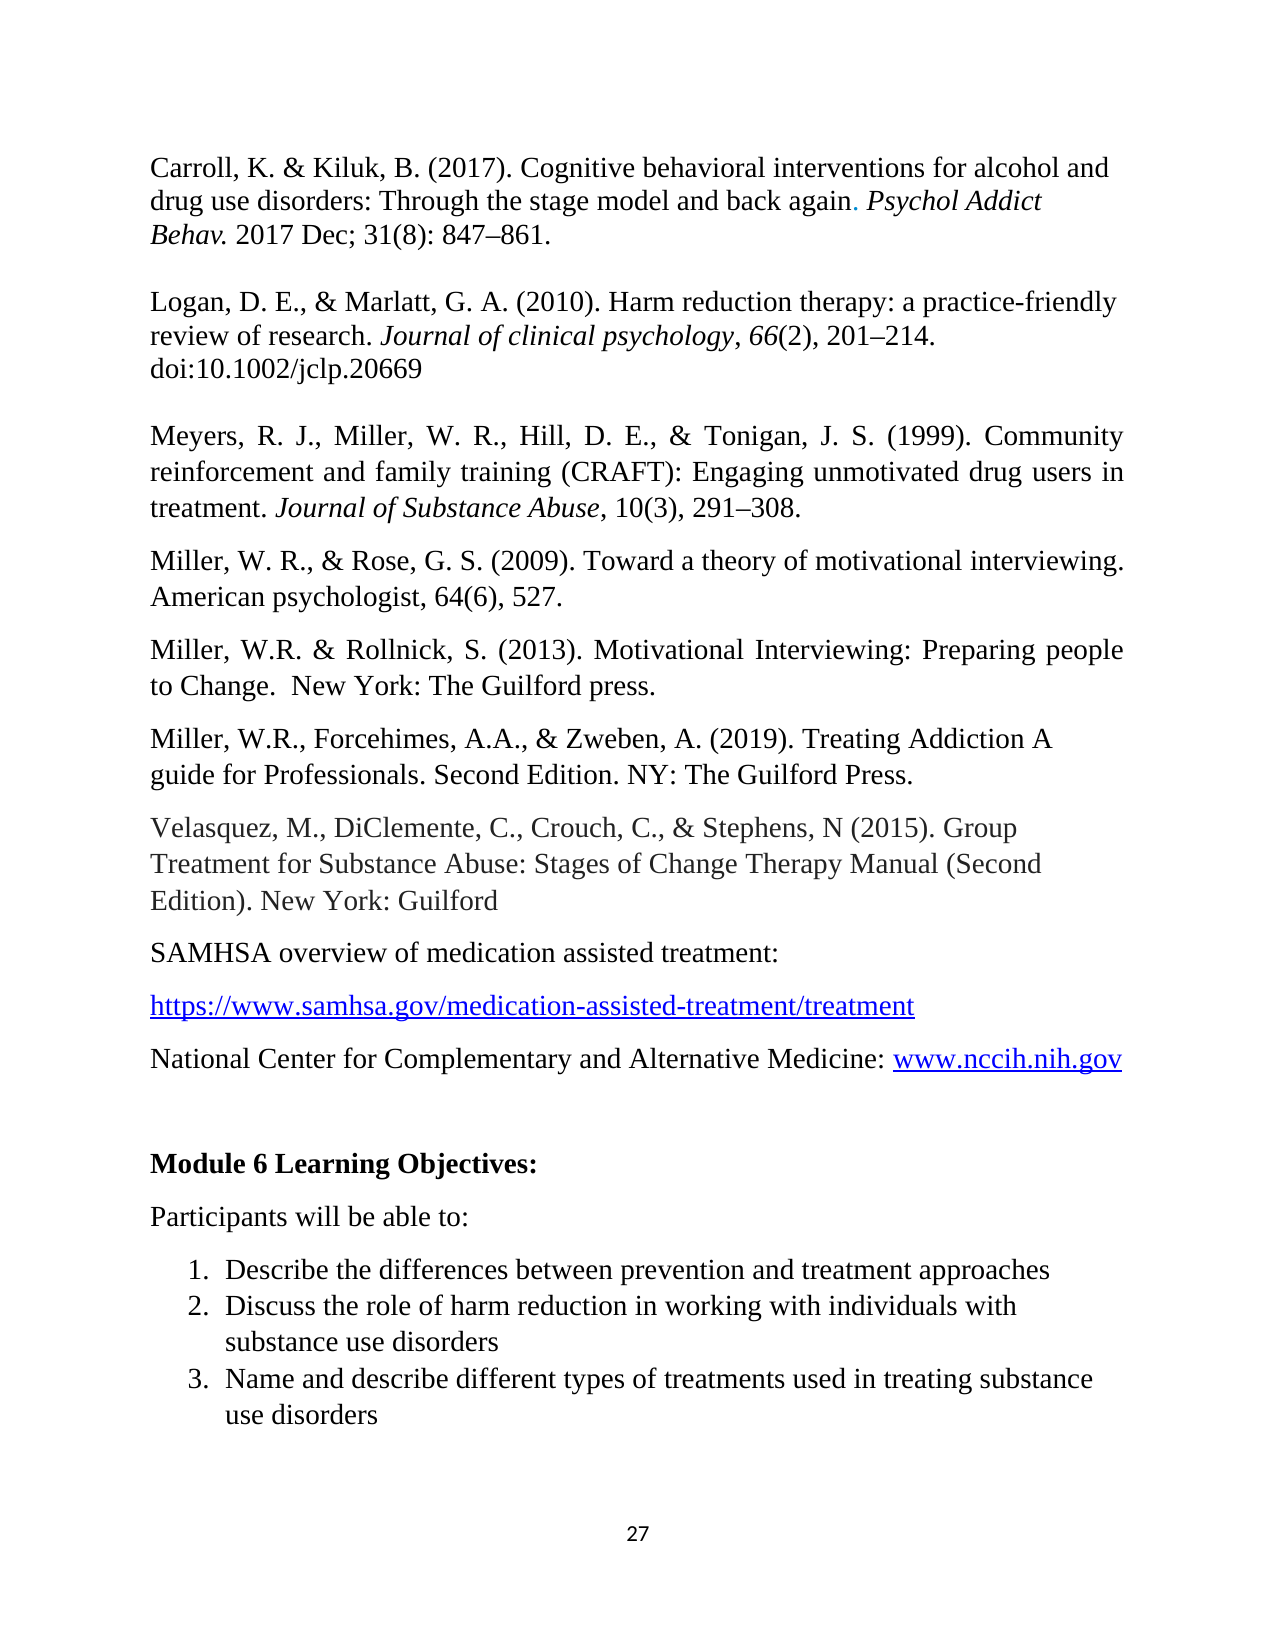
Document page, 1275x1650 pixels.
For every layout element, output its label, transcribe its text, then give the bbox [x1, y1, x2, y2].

list Discuss the role of harm reduction in working with individuals with substance use disorders [187, 1288, 1125, 1358]
text Module 6 Learning Objectives: [150, 1147, 1125, 1180]
text Miller, W.R., Forcehimes, A.A., & Zweben, A. (2019). Treating Addiction A guide for Professionals. Second Edition. NY: The Guilford Press. [150, 721, 1125, 791]
subtitle Carroll, K. & Kiluk, B. (2017). Cognitive behavioral interventions for alcohol and drug use disorders: Through the stage model and back again. Psychol Addict Behav. 2017 Dec; 31(8): 847–861. [150, 150, 1125, 251]
text Logan, D. E., & Marlatt, G. A. (2010). Harm reduction therapy: a practice-friendly review of research. Journal of clinical psychology, 66(2), 201–214. doi:10.1002/jclp.20669 [422, 284, 1125, 385]
text https://www.samhsa.gov/medication-assisted-treatment/treatment [150, 988, 1125, 1022]
text Velasquez, M., DiClemente, C., Crouch, C., & Stephens, N (2015). Group Treatment for Substance Abuse: Stages of Change Therapy Manual (Second Edition). New York: Guilford [150, 810, 1125, 916]
text Miller, W.R. & Rollnick, S. (2013). Motivational Interviewing: Preparing people to Change. New York: The Guilford press. [150, 632, 1125, 702]
text SAMHSA overview of medication assisted treatment: [150, 935, 1125, 969]
text Miller, W. R., & Rose, G. S. (2009). Toward a theory of motivational interviewing. American psychologist, 64(6), 527. [150, 577, 1125, 613]
list Name and describe different types of treatments used in treating substance use disorders [187, 1361, 1125, 1430]
text Meyers, R. J., Miller, W. R., Hill, D. E., & Tonigan, J. S. (1999). Community reinforcement and family training (CRAFT): Engaging unmotivated drug users in treatment. Journal of Substance Abuse, 10(3), 291–308. [150, 488, 1125, 524]
list Describe the differences between prevention and treatment approaches [187, 1252, 1125, 1286]
text Participants will be able to: [150, 1199, 1125, 1233]
text National Center for Complementary and Alternative Medicine: www.nccih.nih.gov [150, 1041, 963, 1074]
